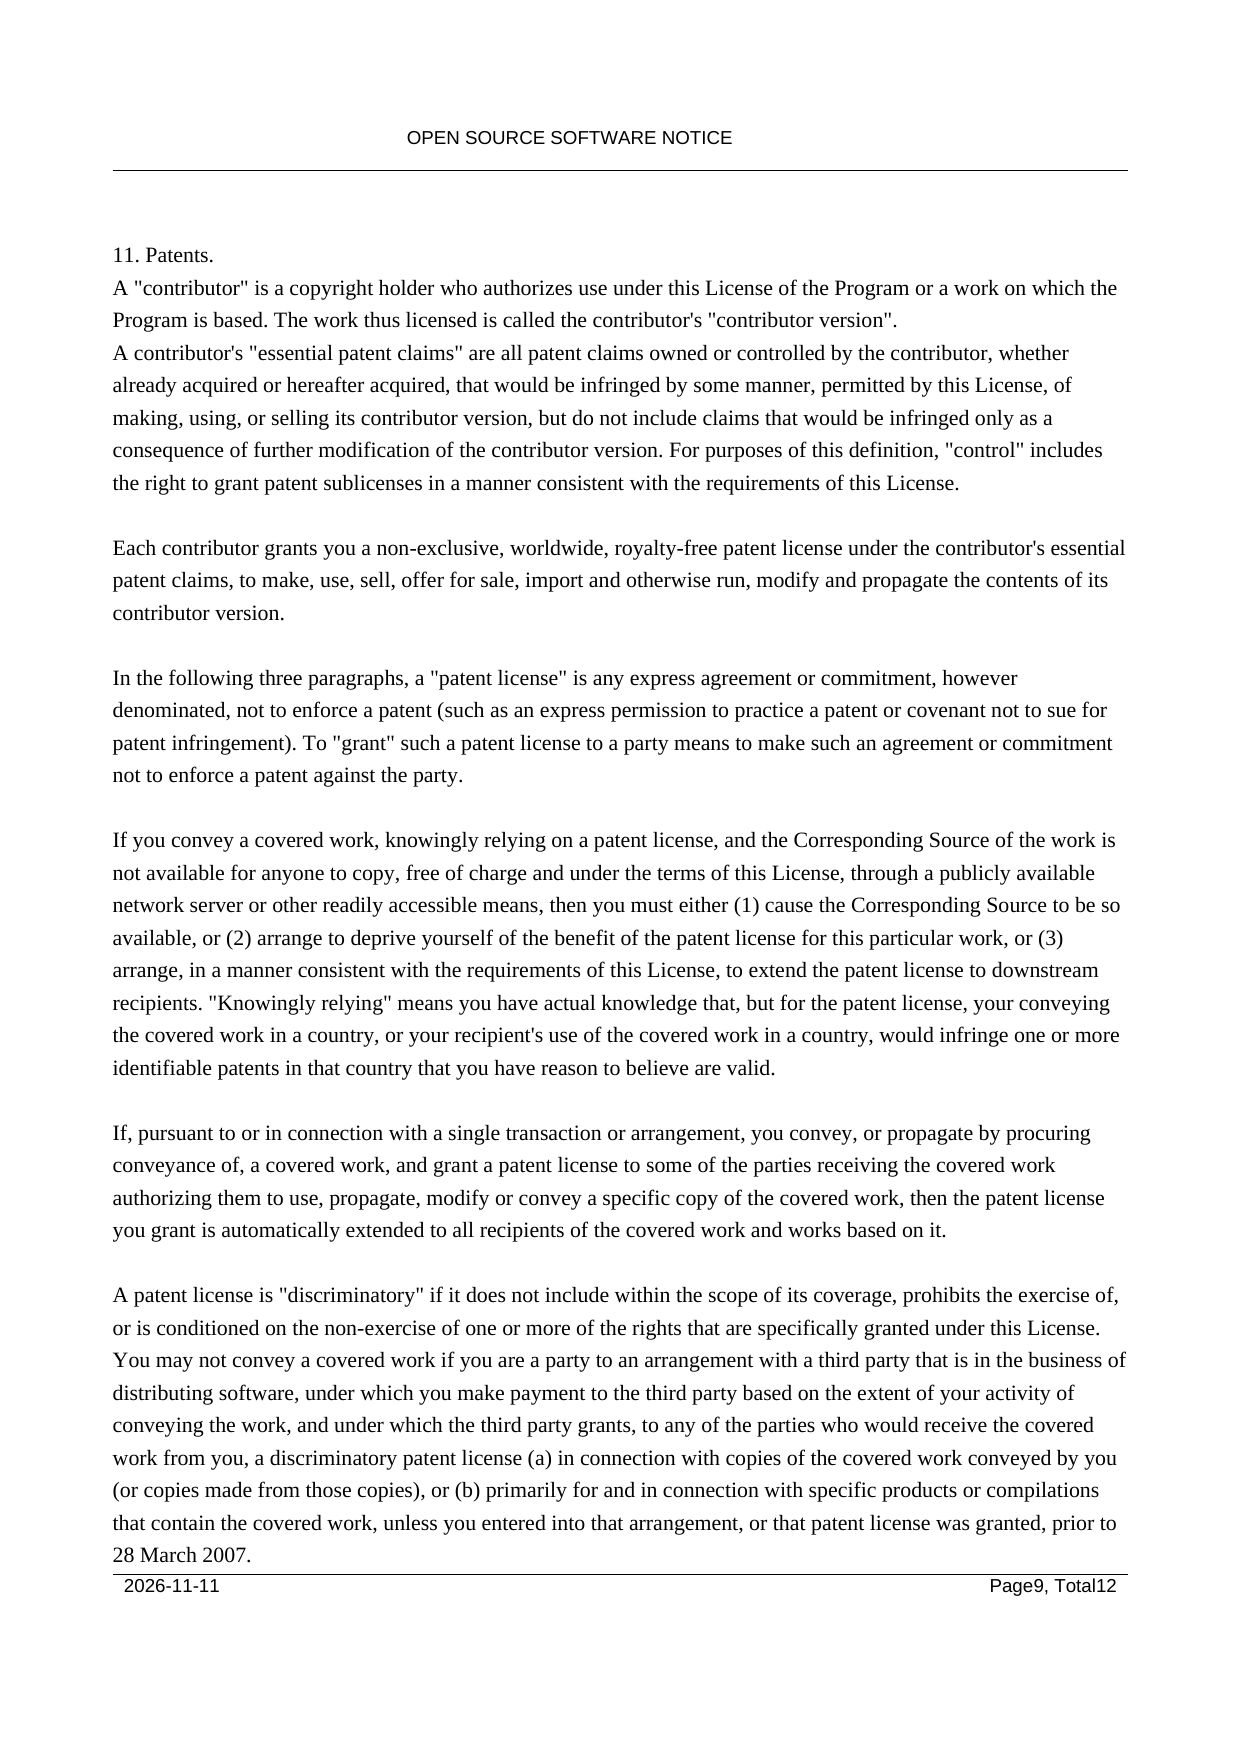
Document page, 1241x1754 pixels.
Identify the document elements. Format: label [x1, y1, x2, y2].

text [112, 206, 1128, 1571]
